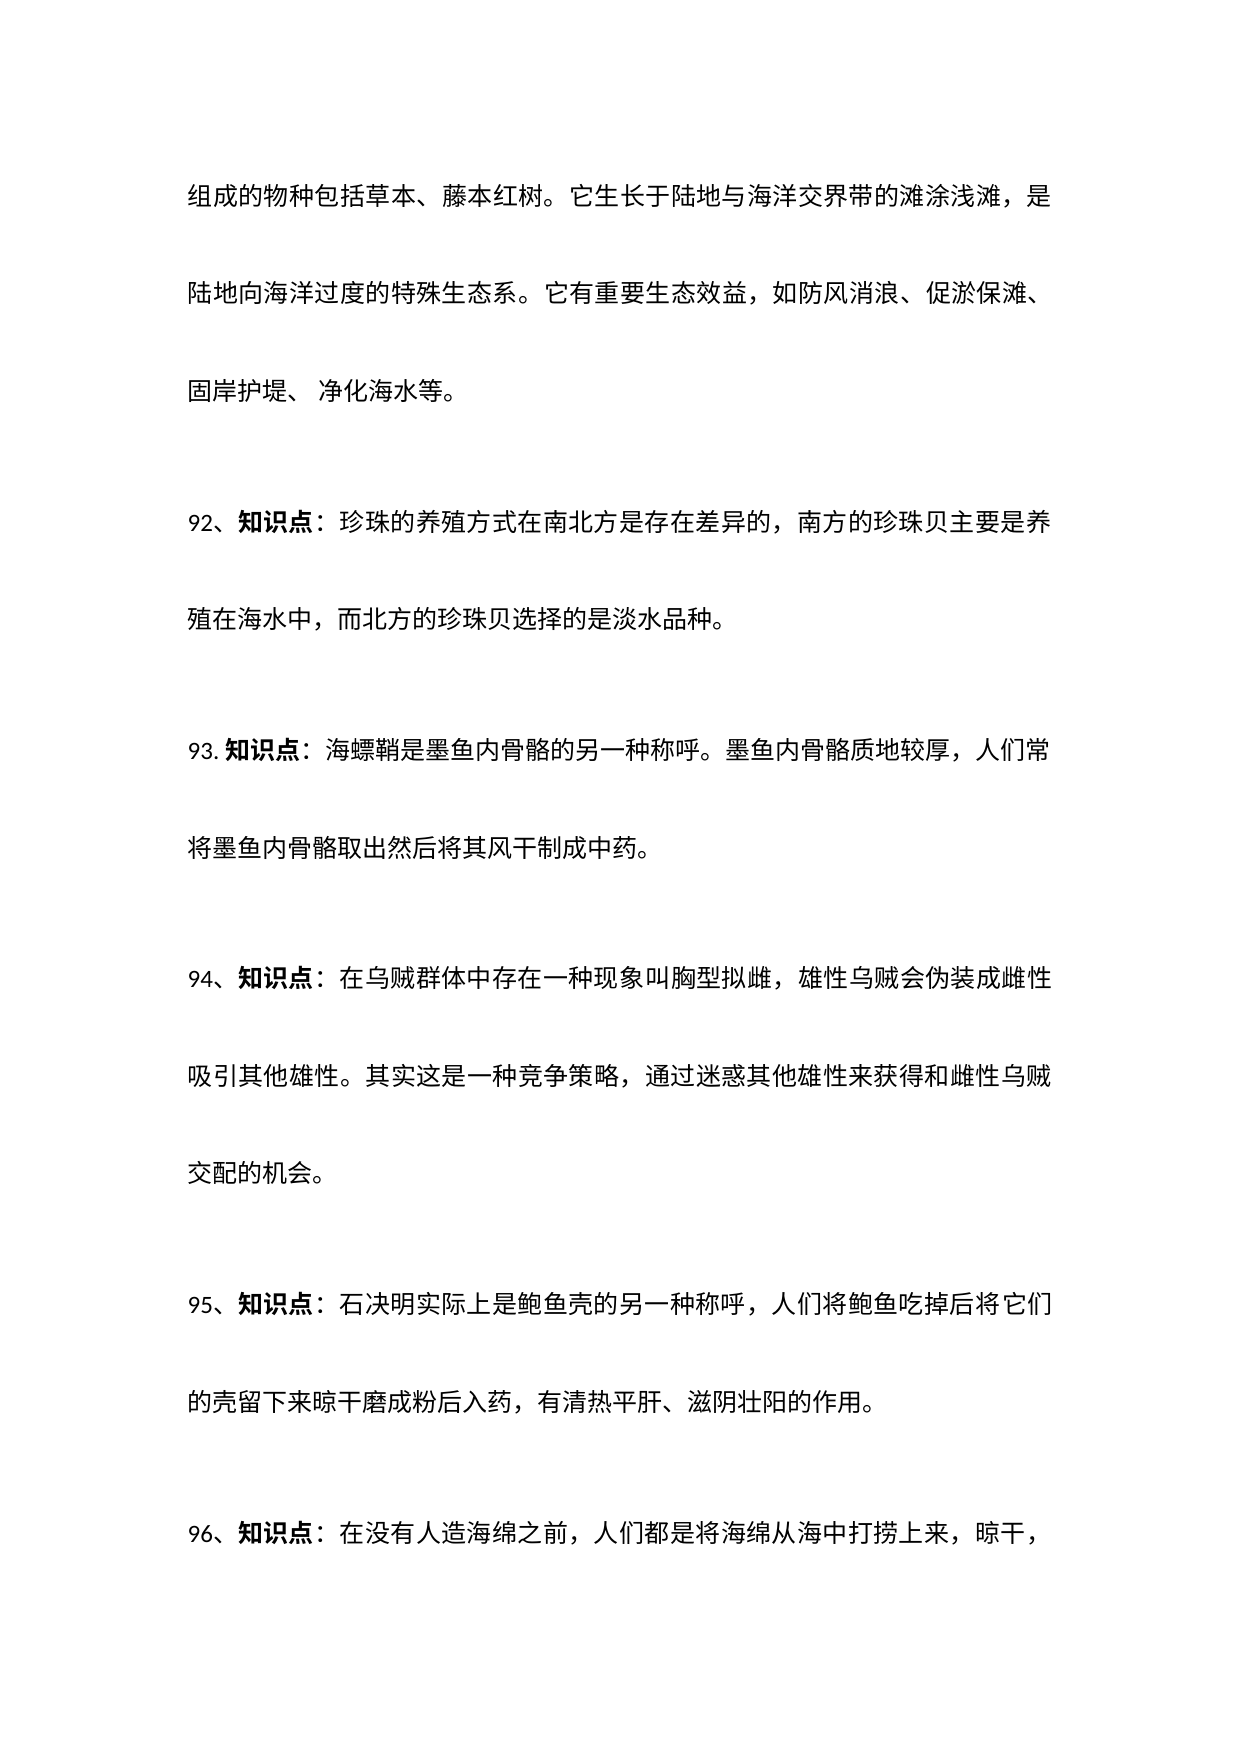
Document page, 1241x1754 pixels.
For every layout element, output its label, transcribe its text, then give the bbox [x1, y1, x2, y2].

list 93. 知识点：海螵鞘是墨鱼内骨骼的另一种称呼。墨鱼内骨骼质地较厚，人们常将墨鱼内骨骼取出然后将其风干制成中药。 [187, 716, 1053, 879]
list 知识点：石决明实际上是鲍鱼壳的另一种称呼，人们将鲍鱼吃掉后将它们的壳留下来晾干磨成粉后入药，有清热平肝、滋阴壮阳的作用。 [187, 1270, 1053, 1433]
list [187, 1499, 1053, 1564]
list 知识点：珍珠的养殖方式在南北方是存在差异的，南方的珍珠贝主要是养殖在海水中，而北方的珍珠贝选择的是淡水品种。 [187, 488, 1053, 650]
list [187, 162, 1053, 422]
list 知识点：在乌贼群体中存在一种现象叫胸型拟雌，雄性乌贼会伪装成雌性吸引其他雄性。其实这是一种竞争策略，通过迷惑其他雄性来获得和雌性乌贼交配的机会。 [187, 944, 1053, 1204]
